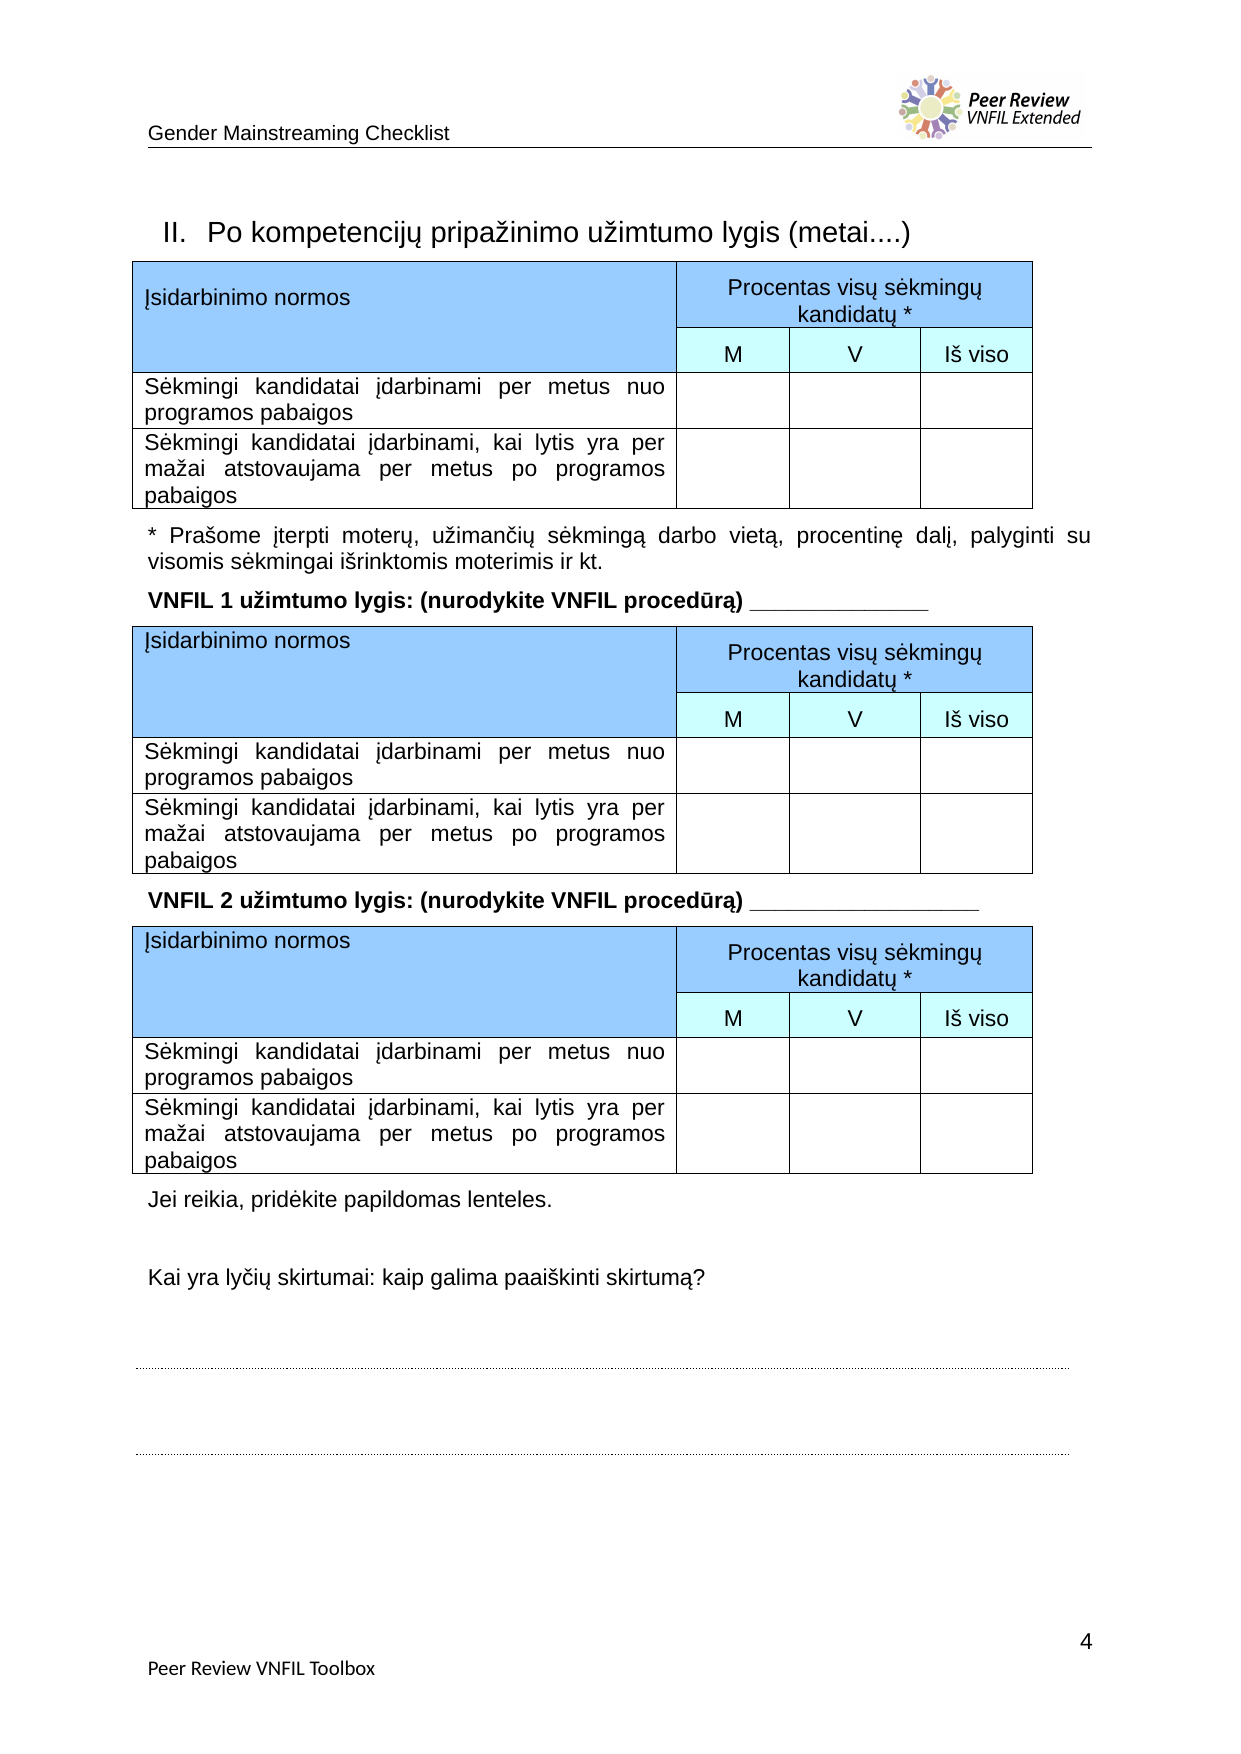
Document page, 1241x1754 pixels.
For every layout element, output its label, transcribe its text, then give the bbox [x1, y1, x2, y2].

text * Prašome įterpti moterų, užimančių sėkmingą darbo vietą, procentinę dalį, palyginti su visomis sėkmingai išrinktomis moterimis ir kt. [148, 522, 1092, 574]
table_cell Iš viso [921, 993, 1032, 1037]
table_header Įsidarbinimo normos [133, 927, 676, 1037]
table_header Įsidarbinimo normos [133, 627, 676, 737]
text VNFIL 1 užimtumo lygis: (nurodykite VNFIL procedūrą) ______________ [148, 587, 1092, 613]
table_cell [921, 373, 1032, 428]
table_cell Sėkmingi kandidatai įdarbinami, kai lytis yra per mažai atstovaujama per metus po programos pabaigos [133, 429, 676, 508]
table_cell [921, 1038, 1032, 1093]
table_cell [921, 1094, 1032, 1173]
table_cell [790, 794, 920, 873]
table_cell V [790, 693, 920, 737]
table_header Procentas visų sėkmingų kandidatų * [677, 627, 1032, 692]
table_cell [677, 738, 789, 793]
table_cell [790, 429, 920, 508]
table_cell [921, 794, 1032, 873]
table_cell [677, 794, 789, 873]
table_cell [921, 738, 1032, 793]
table_cell [677, 373, 789, 428]
table_cell [677, 429, 789, 508]
table_cell V [790, 328, 920, 372]
subtitle Po kompetencijų pripažinimo užimtumo lygis (metai....) [94, 215, 1092, 248]
picture [897, 73, 1086, 141]
table_cell V [790, 993, 920, 1037]
table_cell Iš viso [921, 328, 1032, 372]
table_cell [790, 738, 920, 793]
table_header Procentas visų sėkmingų kandidatų * [677, 262, 1032, 327]
table_cell M [677, 328, 789, 372]
table_cell Iš viso [921, 693, 1032, 737]
table_cell M [677, 693, 789, 737]
table_cell [677, 1094, 789, 1173]
text Jei reikia, pridėkite papildomas lenteles. [148, 1186, 1092, 1213]
table_cell Sėkmingi kandidatai įdarbinami, kai lytis yra per mažai atstovaujama per metus po programos pabaigos [133, 794, 676, 873]
table_cell Sėkmingi kandidatai įdarbinami per metus nuo programos pabaigos [133, 373, 676, 428]
table_header [136, 1368, 1068, 1454]
table_header Įsidarbinimo normos [133, 262, 676, 372]
table_cell [790, 1038, 920, 1093]
text Kai yra lyčių skirtumai: kaip galima paaiškinti skirtumą? [148, 1264, 1092, 1291]
table_cell Sėkmingi kandidatai įdarbinami per metus nuo programos pabaigos [133, 738, 676, 793]
table_cell Sėkmingi kandidatai įdarbinami, kai lytis yra per mažai atstovaujama per metus po programos pabaigos [133, 1094, 676, 1173]
table_cell [677, 1038, 789, 1093]
table_cell M [677, 993, 789, 1037]
text VNFIL 2 užimtumo lygis: (nurodykite VNFIL procedūrą) __________________ [148, 887, 1092, 913]
table_cell Sėkmingi kandidatai įdarbinami per metus nuo programos pabaigos [133, 1038, 676, 1093]
table_cell [921, 429, 1032, 508]
table_cell [790, 373, 920, 428]
table_cell [790, 1094, 920, 1173]
table_header Procentas visų sėkmingų kandidatų * [677, 927, 1032, 992]
